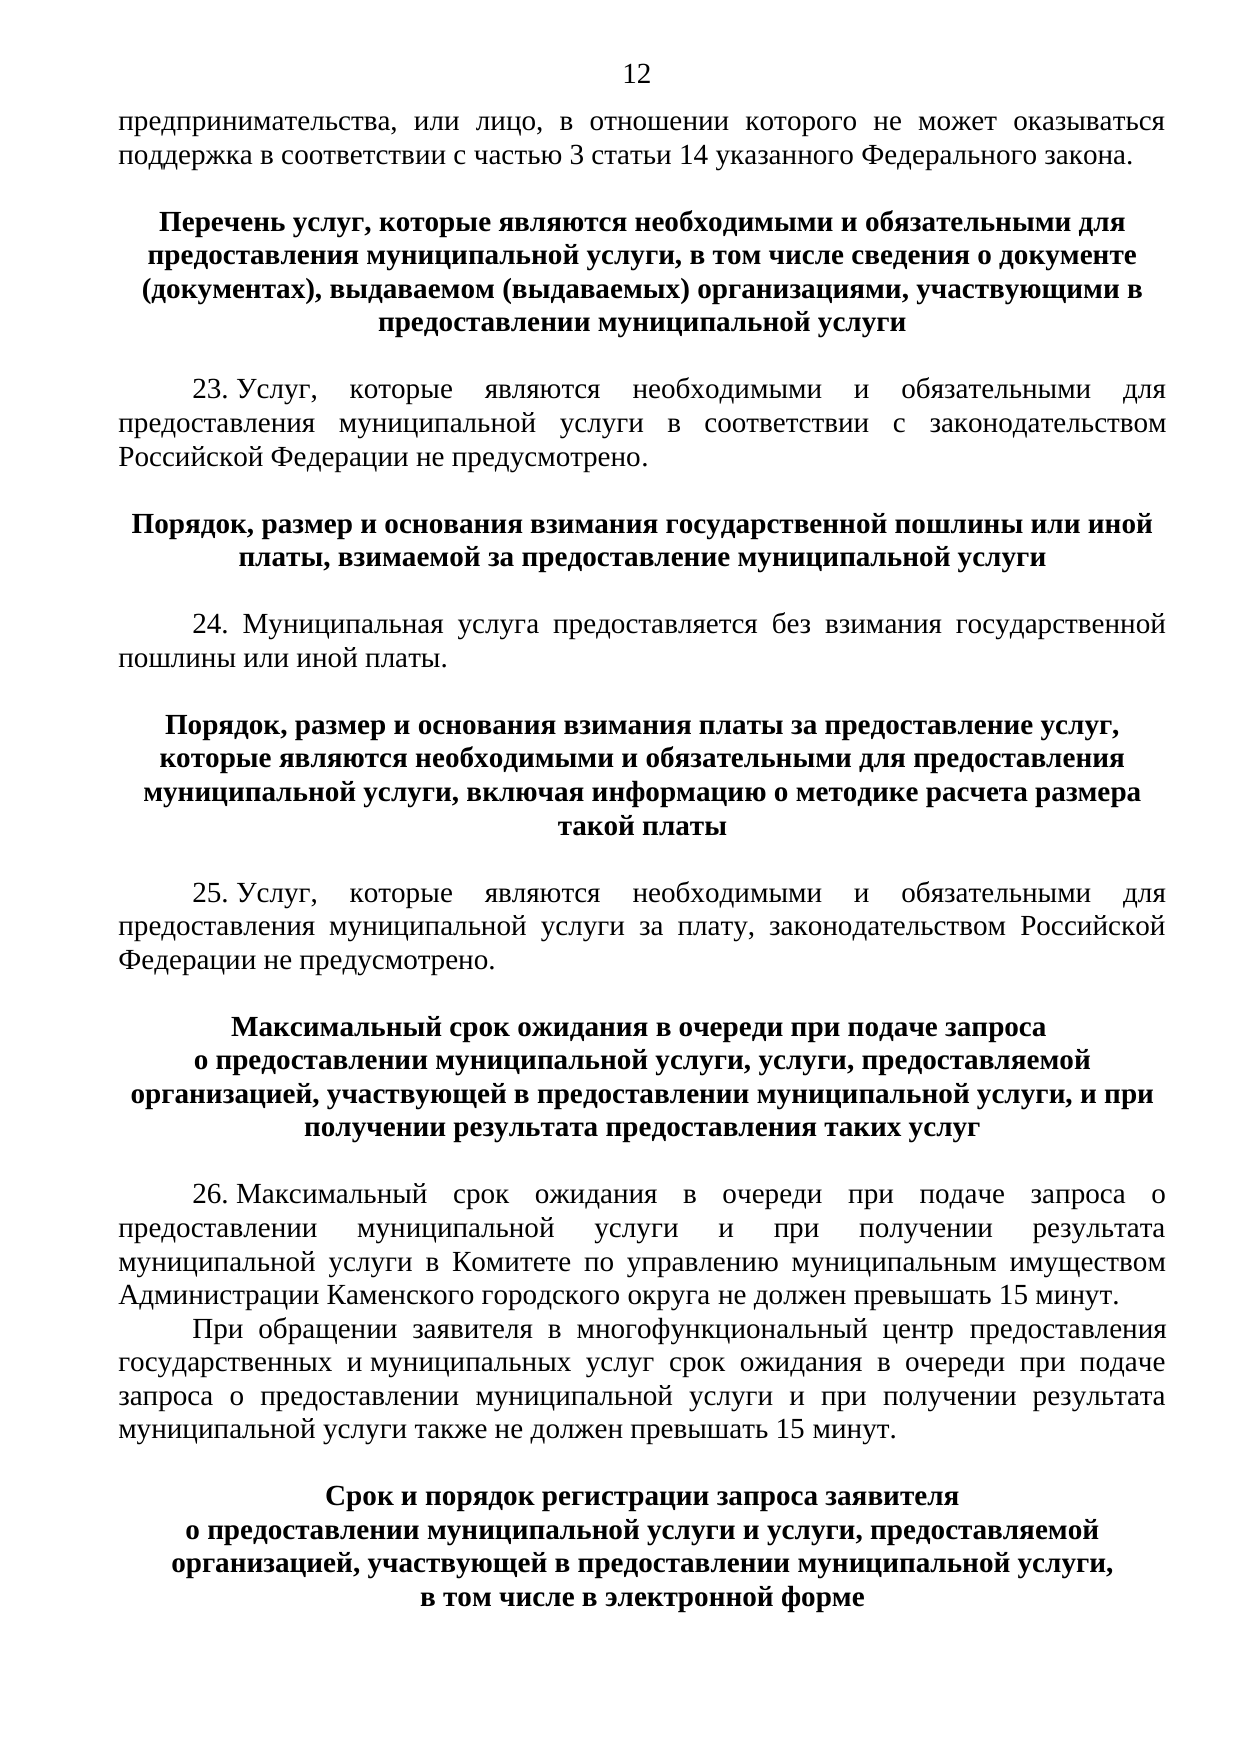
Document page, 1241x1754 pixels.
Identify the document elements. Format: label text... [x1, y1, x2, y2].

text Срок и порядок регистрации запроса заявителя [118, 1478, 1167, 1512]
text 24. Муниципальная услуга предоставляется без взимания государственной пошлины или иной платы. [118, 606, 1167, 673]
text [118, 103, 1167, 170]
text 26. Максимальный срок ожидания в очереди при подаче запроса о предоставлении муниципальной услуги и при получении результата муниципальной услуги в Комитете по управлению муниципальным имуществом Администрации Каменского городского округа не должен превышать 15 минут. [118, 1177, 1167, 1311]
text о предоставлении муниципальной услуги и услуги, предоставляемой организацией, участвующей в предоставлении муниципальной услуги, [118, 1512, 1167, 1579]
text При обращении заявителя в многофункциональный центр предоставления государственных и муниципальных услуг срок ожидания в очереди при подаче запроса о предоставлении муниципальной услуги и при получении результата муниципальной услуги также не должен превышать 15 минут. [118, 1311, 1167, 1445]
text Перечень услуг, которые являются необходимыми и обязательными для предоставления муниципальной услуги, в том числе сведения о документе (документах), выдаваемом (выдаваемых) организациями, участвующими в предоставлении муниципальной услуги [118, 204, 1167, 338]
text 23. Услуг, которые являются необходимыми и обязательными для предоставления муниципальной услуги в соответствии с законодательством Российской Федерации не предусмотрено. [118, 372, 1167, 472]
text Порядок, размер и основания взимания государственной пошлины или иной платы, взимаемой за предоставление муниципальной услуги [118, 506, 1167, 573]
text Максимальный срок ожидания в очереди при подаче запроса о предоставлении муниципальной услуги, услуги, предоставляемой организацией, участвующей в предоставлении муниципальной услуги, и при получении результата предоставления таких услуг [118, 1009, 1167, 1143]
text Порядок, размер и основания взимания платы за предоставление услуг, которые являются необходимыми и обязательными для предоставления муниципальной услуги, включая информацию о методике расчета размера такой платы [118, 707, 1167, 841]
text в том числе в электронной форме [118, 1579, 1167, 1613]
text 25. Услуг, которые являются необходимыми и обязательными для предоставления муниципальной услуги за плату, законодательством Российской Федерации не предусмотрено. [118, 875, 1167, 975]
